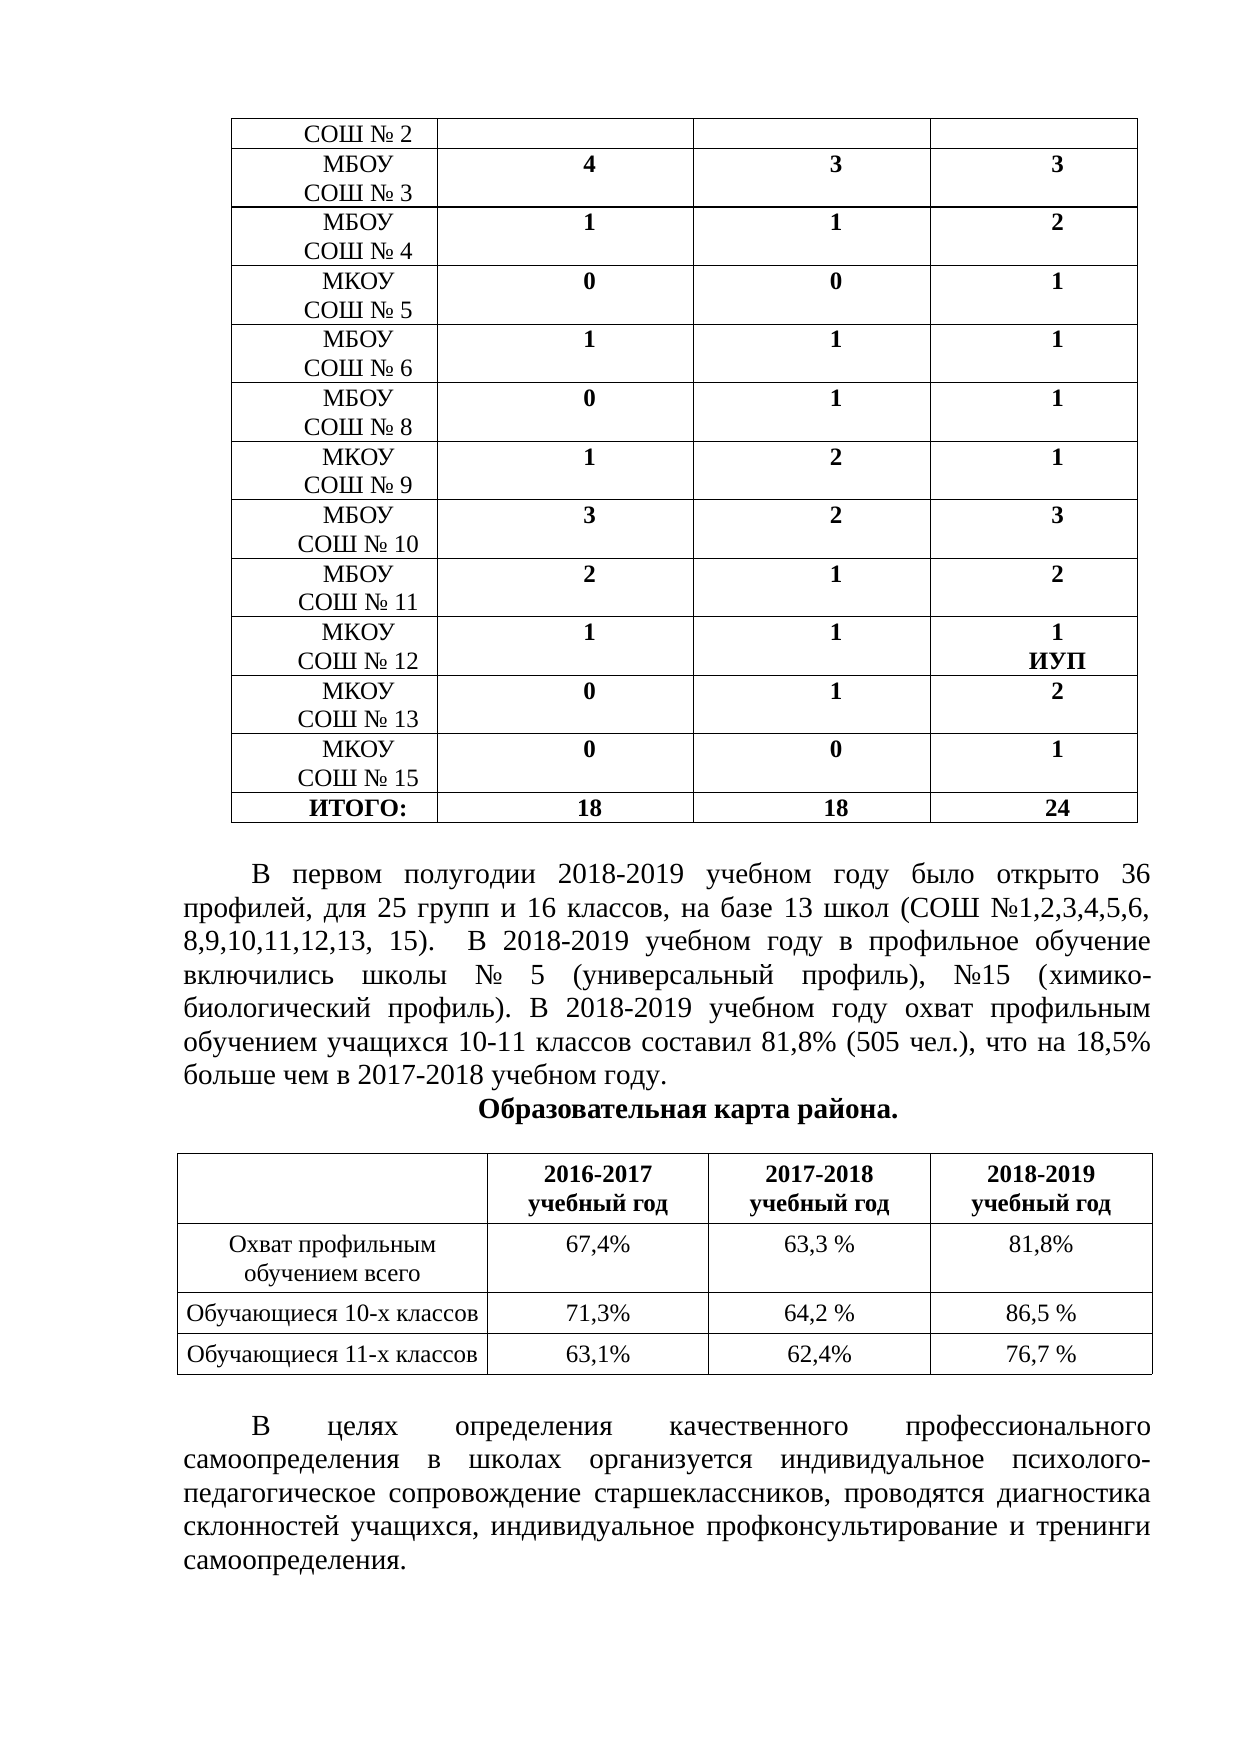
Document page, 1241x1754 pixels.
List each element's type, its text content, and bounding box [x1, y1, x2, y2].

table_cell 1 [931, 266, 1137, 323]
table_cell 1 [694, 208, 930, 265]
table_cell Охват профильным обучением всего [178, 1224, 487, 1292]
table_cell 0 [438, 383, 693, 441]
table_cell 67,4% [488, 1224, 708, 1292]
table_cell 0 [438, 734, 693, 792]
table_cell 0 [694, 266, 930, 323]
table_cell 24 [931, 793, 1137, 822]
table_cell МБОУ СОШ № 6 [232, 325, 437, 382]
table_cell 2 [694, 442, 930, 499]
table_cell МБОУ СОШ № 10 [232, 500, 437, 558]
table_header [178, 1154, 487, 1223]
table_cell 4 [438, 149, 693, 206]
table_cell 2 [931, 676, 1137, 733]
table_cell 1 [438, 208, 693, 265]
table_cell 3 [694, 119, 930, 148]
table_cell МБОУ СОШ № 3 [232, 149, 437, 206]
table_cell 1 [694, 325, 930, 382]
table_cell МКОУ СОШ № 9 [232, 442, 437, 499]
table_cell 18 [694, 793, 930, 822]
table_cell 1 [931, 442, 1137, 499]
table_cell 0 [438, 676, 693, 733]
table_cell 1 [694, 676, 930, 733]
table_header 2018-2019 учебный год [931, 1154, 1152, 1223]
table_cell 1 [694, 383, 930, 441]
table_cell 1 [931, 383, 1137, 441]
table_header 2017-2018 учебный год [709, 1154, 930, 1223]
table_cell 1 [694, 559, 930, 616]
table_cell 1 [438, 325, 693, 382]
table_cell МКОУ СОШ № 12 [232, 617, 437, 675]
table_cell 3 [931, 500, 1137, 558]
table_cell 2 [931, 559, 1137, 616]
table_cell 2 [931, 208, 1137, 265]
table_cell МБОУ СОШ № 4 [232, 208, 437, 265]
table_cell 1 [438, 442, 693, 499]
text В целях определения качественного профессионального самоопределения в школах организуется индивидуальное психолого-педагогическое сопровождение старшеклассников, проводятся диагностика склонностей учащихся, индивидуальное профконсультирование и тренинги самоопределения. [183, 1408, 1152, 1576]
table_cell 62,4% [709, 1334, 930, 1374]
table_cell МКОУ СОШ № 13 [232, 676, 437, 733]
table_cell 86,5 % [931, 1293, 1152, 1333]
table_header 2016-2017 учебный год [488, 1154, 708, 1223]
table_cell 63,1% [488, 1334, 708, 1374]
table_cell 1 ИУП [931, 617, 1137, 675]
table_cell 71,3% [488, 1293, 708, 1333]
table_cell 2 [438, 559, 693, 616]
table_cell МБОУ СОШ № 11 [232, 559, 437, 616]
table_cell Обучающиеся 11-х классов [178, 1334, 487, 1374]
table_cell 4 [931, 119, 1137, 148]
table_cell 0 [694, 734, 930, 792]
table_cell МКОУ СОШ № 15 [232, 734, 437, 792]
text Образовательная карта района. [224, 1091, 1152, 1124]
table_cell Обучающиеся 10-х классов [178, 1293, 487, 1333]
table_cell 1 [931, 734, 1137, 792]
table_cell 64,2 % [709, 1293, 930, 1333]
table_cell 1 [438, 617, 693, 675]
table_cell 76,7 % [931, 1334, 1152, 1374]
table_cell МАОУ СОШ № 2 [232, 119, 437, 148]
table_cell 3 [438, 119, 693, 148]
table_cell 3 [438, 500, 693, 558]
table_cell ИТОГО: [232, 793, 437, 822]
table_cell 3 [694, 149, 930, 206]
table_cell 2 [694, 500, 930, 558]
table_cell МКОУ СОШ № 5 [232, 266, 437, 323]
table_cell 3 [931, 149, 1137, 206]
table_cell МБОУ СОШ № 8 [232, 383, 437, 441]
table_cell 1 [694, 617, 930, 675]
table_cell 81,8% [931, 1224, 1152, 1292]
table_cell 18 [438, 793, 693, 822]
text В первом полугодии 2018-2019 учебном году было открыто 36 профилей, для 25 групп и 16 классов, на базе 13 школ (СОШ №1,2,3,4,5,6, 8,9,10,11,12,13, 15). В 2018-2019 учебном году в профильное обучение включились школы № 5 (универсальный профиль), №15 (химико-биологический профиль). В 2018-2019 учебном году охват профильным обучением учащихся 10-11 классов составил 81,8% (505 чел.), что на 18,5% больше чем в 2017-2018 учебном году. [183, 856, 1152, 1091]
table_cell 63,3 % [709, 1224, 930, 1292]
table_cell 0 [438, 266, 693, 323]
table_cell 1 [931, 325, 1137, 382]
